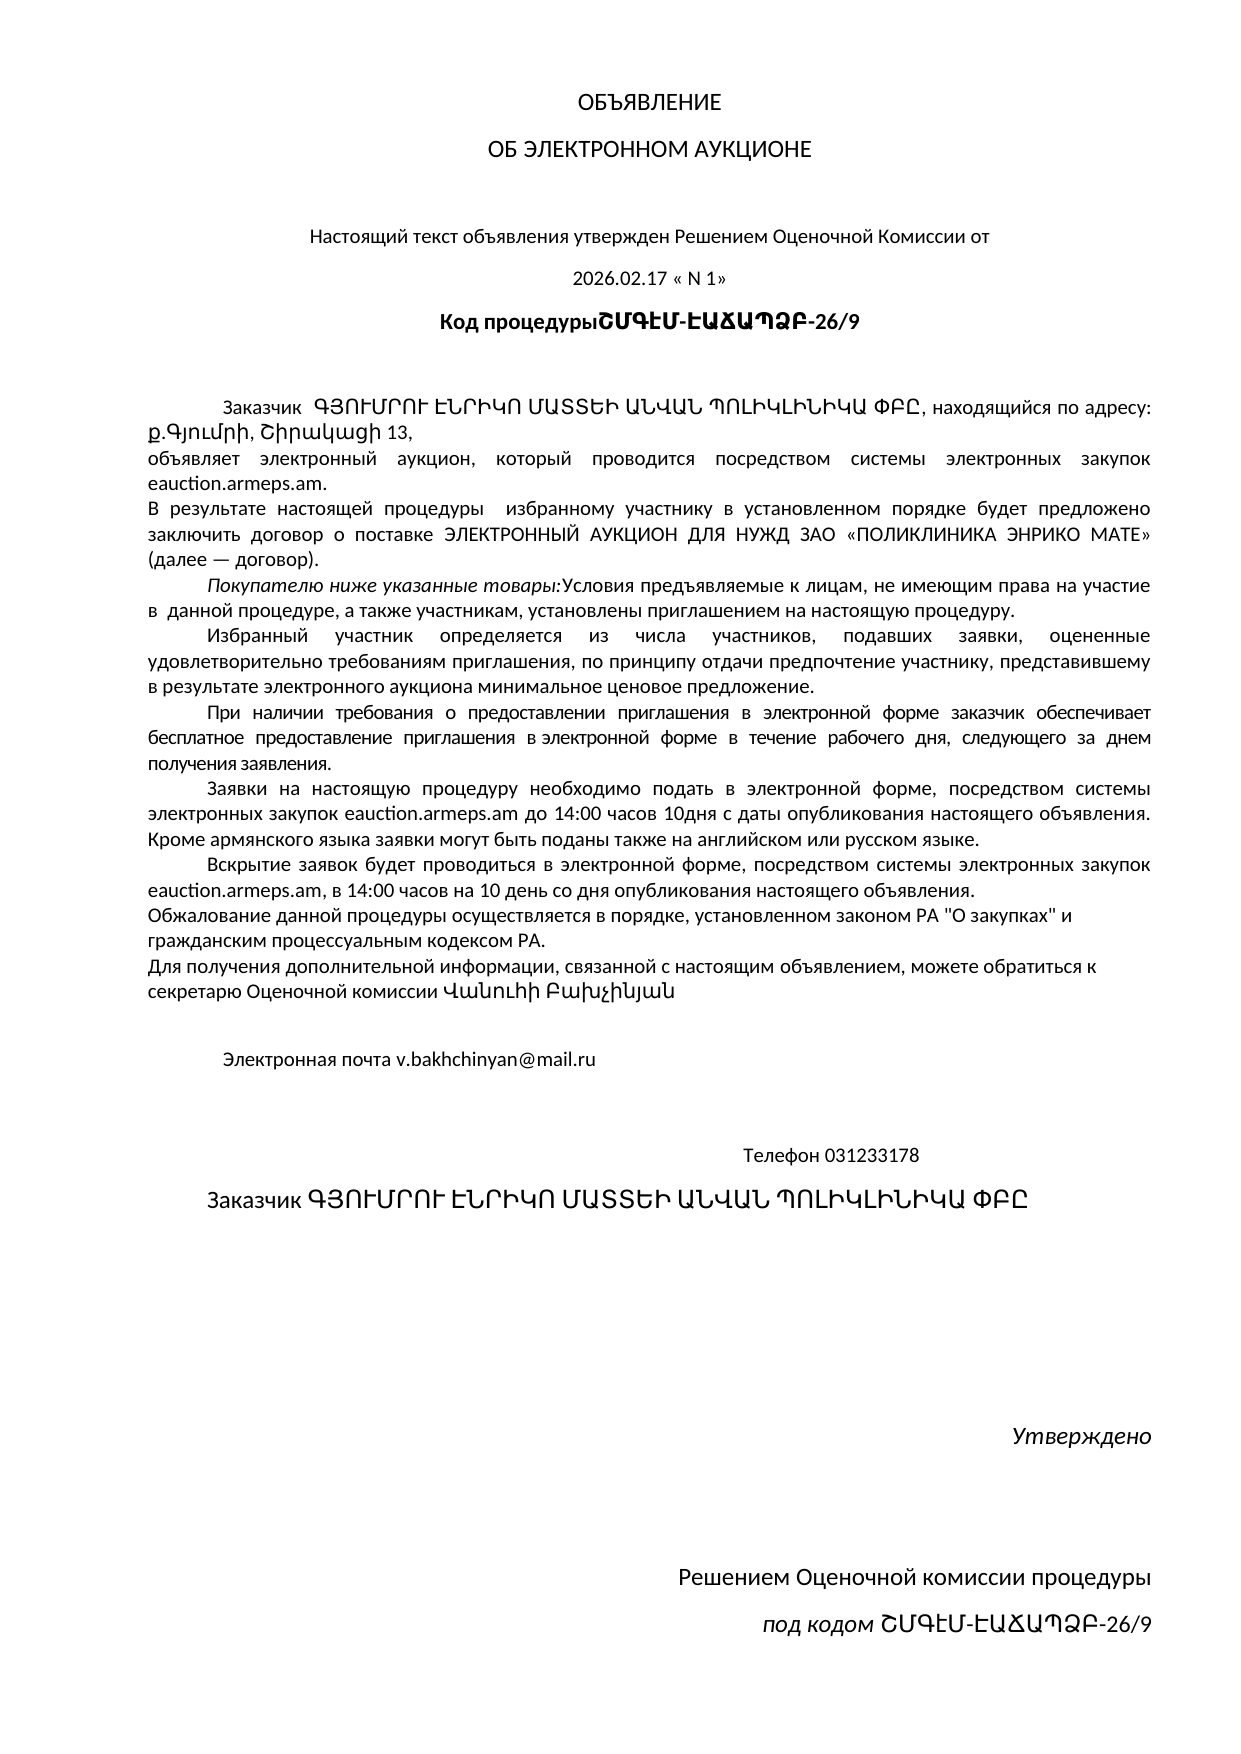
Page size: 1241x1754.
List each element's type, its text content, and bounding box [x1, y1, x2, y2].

text Электронная почта v.bakhchinyan@mail.ru [148, 1046, 1152, 1071]
text Код процедурыՇՄԳէՄ-ԷԱՃԱՊՁԲ-26/9 [148, 307, 1152, 335]
text Заказчик ԳՅՈՒՄՐՈՒ ԷՆՐԻԿՈ ՄԱՏՏԵԻ ԱՆՎԱՆ ՊՈԼԻԿԼԻՆԻԿԱ ՓԲԸ [148, 1184, 1152, 1214]
text ОБЪЯВЛЕНИЕ [148, 86, 1152, 117]
text Решением Оценочной комиссии процедуры [148, 1561, 1152, 1592]
text объявляет электронный аукцион, который проводится посредством системы электронных закупок eauction.armeps.am. [148, 445, 1152, 496]
text Настоящий текст объявления утвержден Решением Оценочной Комиссии от [148, 223, 1152, 248]
text Избранный участник определяется из числа участников, подавших заявки, оцененные удовлетворительно требованиям приглашения, по принципу отдачи предпочтение участнику, представившему в результате электронного аукциона минимальное ценовое предложение. [148, 623, 1152, 699]
text Утверждено [148, 1420, 1152, 1450]
text Заявки на настоящую процедуру необходимо подать в электронной форме, посредством системы электронных закупок eauction.armeps.am до 14:00 часов 10дня с даты опубликования настоящего объявления. Кроме армянского языка заявки могут быть поданы также на английском или русском языке. [148, 775, 1152, 851]
text Для получения дополнительной информации, связанной с настоящим объявлением, можете обратиться к секретарю Оценочной комиссии Վանուհի Բախչինյան [148, 953, 1152, 1004]
text При наличии требования о предоставлении приглашения в электронной форме заказчик обеспечивает бесплатное предоставление приглашения в электронной форме в течение рабочего дня, следующего за днем получения заявления. [148, 699, 1152, 775]
text Телефон 031233178 [325, 1088, 1152, 1167]
text Вскрытие заявок будет проводиться в электронной форме, посредством системы электронных закупок eauction.armeps.am, в 14:00 часов на 10 день со дня опубликования настоящего объявления. [148, 851, 1152, 902]
text Покупателю ниже указанные товары:Условия предъявляемые к лицам, не имеющим права на участие в данной процедуре, а также участникам, установлены приглашением на настоящую процедуру. [148, 572, 1152, 623]
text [148, 1609, 1152, 1639]
text Заказчик ԳՅՈՒՄՐՈՒ ԷՆՐԻԿՈ ՄԱՏՏԵԻ ԱՆՎԱՆ ՊՈԼԻԿԼԻՆԻԿԱ ՓԲԸ, находящийся по адресу: ք.Գյումրի, Շիրակացի 13, [148, 394, 1152, 445]
text ОБ ЭЛЕКТРОННОМ АУКЦИОНЕ [148, 134, 1152, 164]
text 2026.02.17 « N 1» [148, 265, 1152, 290]
text Обжалование данной процедуры осуществляется в порядке, установленном законом РА "О закупках" и гражданским процессуальным кодексом РА. [148, 902, 1152, 953]
text В результате настоящей процедуры избранному участнику в установленном порядке будет предложено заключить договор о поставке ЭЛЕКТРОННЫЙ АУКЦИОН ДЛЯ НУЖД ЗАО «ПОЛИКЛИНИКА ЭНРИКО МАТЕ» (далее — договор). [148, 496, 1152, 572]
